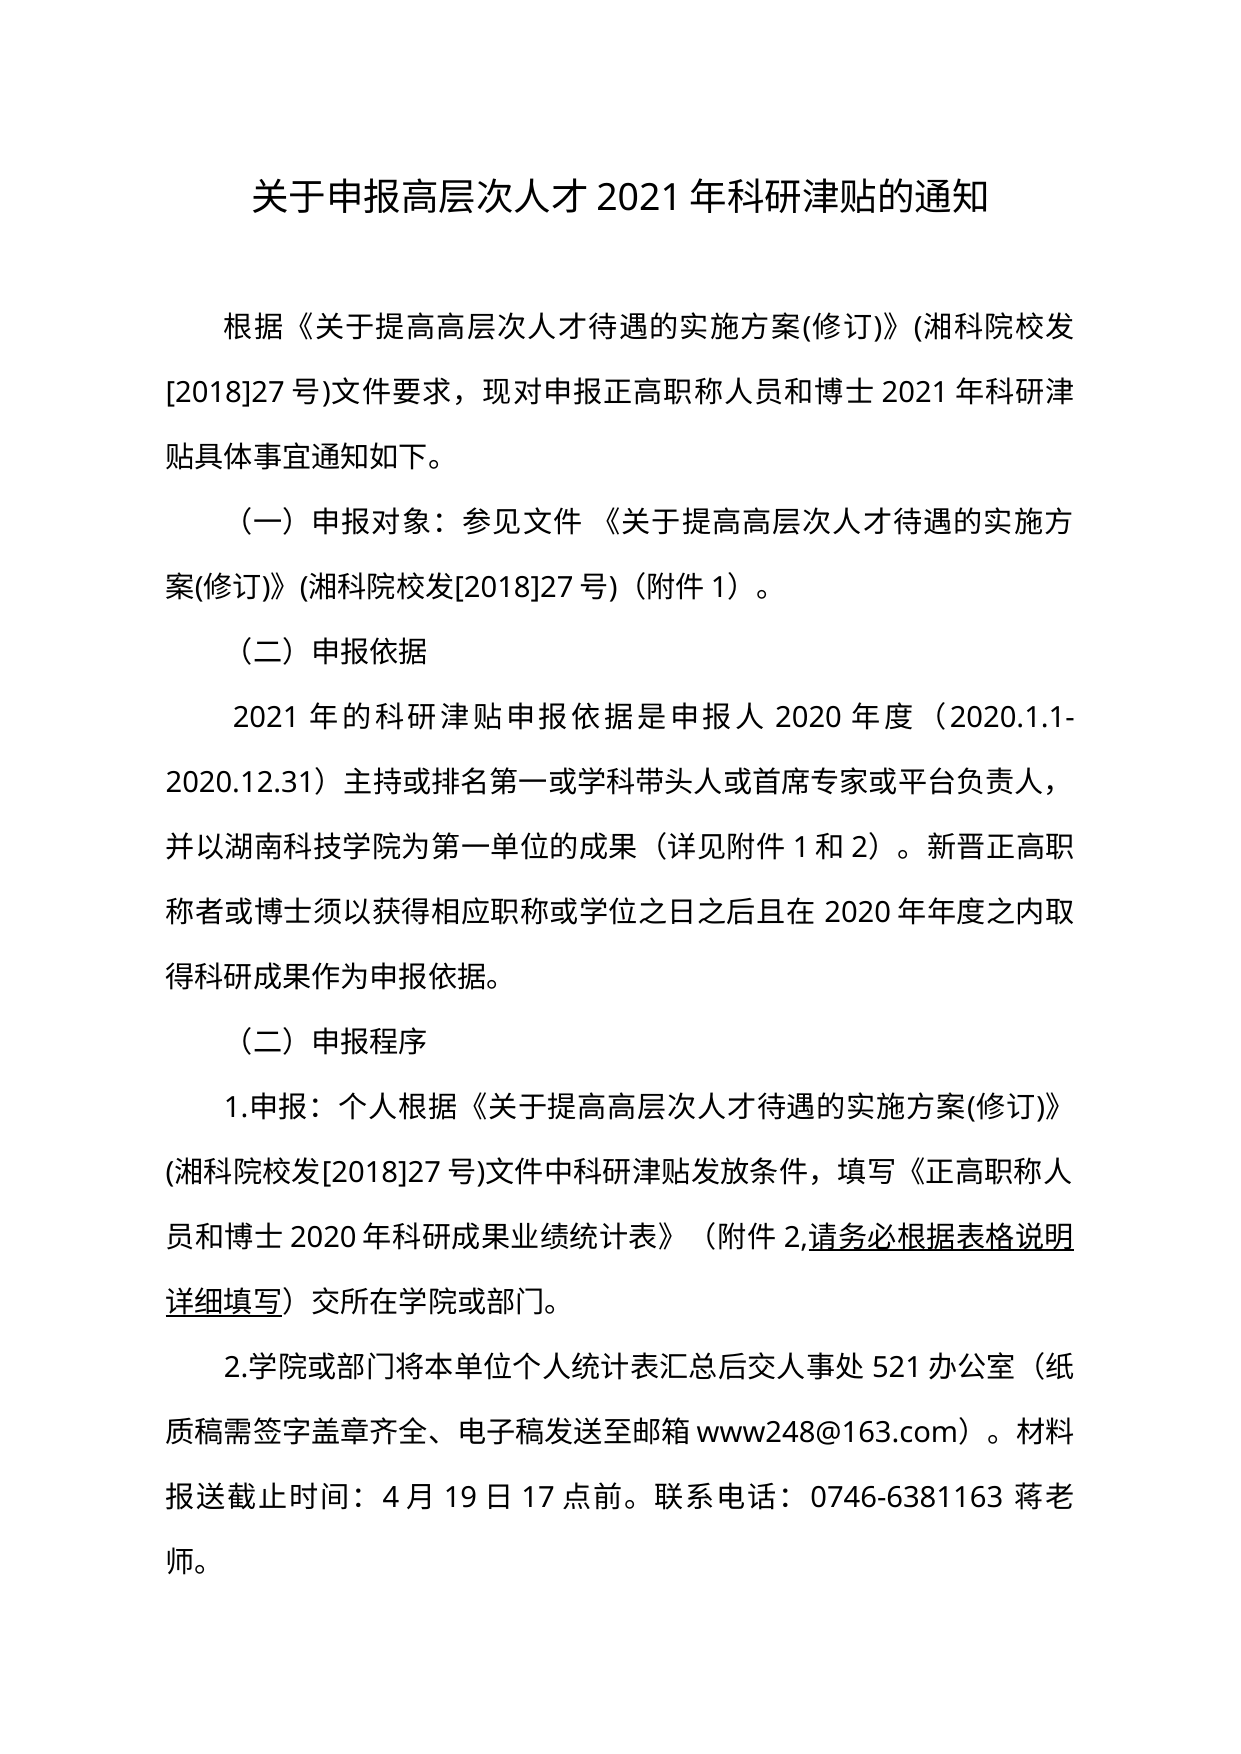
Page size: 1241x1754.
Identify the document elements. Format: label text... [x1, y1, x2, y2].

list 申报依据 [165, 617, 1075, 682]
list 申报对象：参见文件 《关于提高高层次人才待遇的实施方案(修订)》(湘科院校发[2018]27号)（附件1）。 [165, 487, 1075, 617]
text 1.申报：个人根据《关于提高高层次人才待遇的实施方案(修订)》(湘科院校发[2018]27号)文件中科研津贴发放条件，填写《正高职称人员和博士2020年科研成果业绩统计表》（附件2,请务必根据表格说明详细填写）交所在学院或部门。 [165, 1072, 1075, 1332]
text 根据《关于提高高层次人才待遇的实施方案(修订)》(湘科院校发[2018]27号)文件要求，现对申报正高职称人员和博士2021年科研津贴具体事宜通知如下。 [165, 292, 1075, 487]
text 2.学院或部门将本单位个人统计表汇总后交人事处521办公室（纸质稿需签字盖章齐全、电子稿发送至邮箱www248@163.com）。材料报送截止时间：4月19日17点前。联系电话：0746-6381163 蒋老师。 [165, 1332, 1075, 1592]
list 2021年的科研津贴申报依据是申报人2020年度（2020.1.1-2020.12.31）主持或排名第一或学科带头人或首席专家或平台负责人，并以湖南科技学院为第一单位的成果（详见附件1和2）。新晋正高职称者或博士须以获得相应职称或学位之日之后且在2020年年度之内取得科研成果作为申报依据。 [165, 682, 1075, 1007]
text 关于申报高层次人才2021年科研津贴的通知 [165, 162, 1075, 227]
text （二）申报程序 [165, 1007, 1075, 1072]
